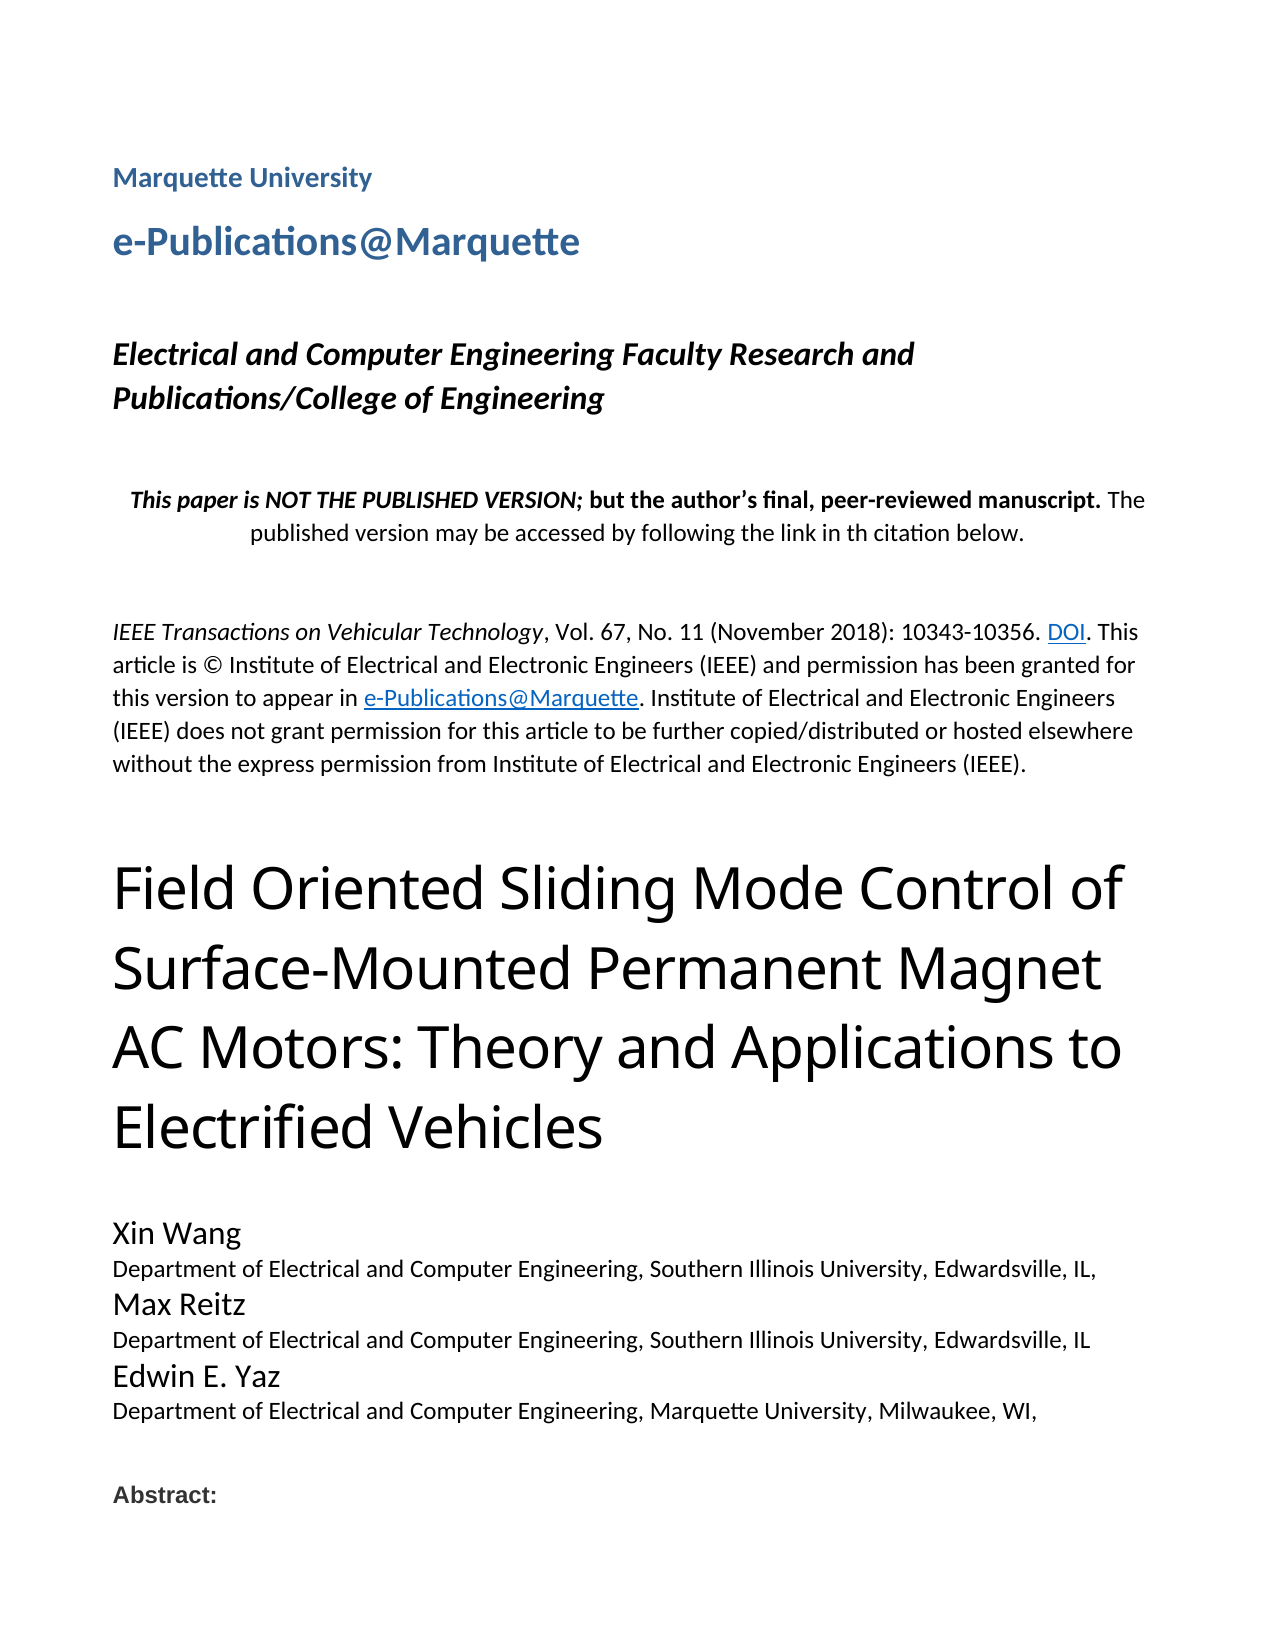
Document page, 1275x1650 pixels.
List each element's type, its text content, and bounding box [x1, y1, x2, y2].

text Electrical and Computer Engineering Faculty Research and Publications/College of Engineering [112, 333, 1162, 418]
text Xin Wang [112, 1212, 1162, 1253]
text IEEE Transactions on Vehicular Technology, Vol. 67, No. 11 (November 2018): 10343-10356. DOI. This article is © Institute of Electrical and Electronic Engineers (IEEE) and permission has been granted for this version to appear in e-Publications@Marquette. Institute of Electrical and Electronic Engineers (IEEE) does not grant permission for this article to be further copied/distributed or hosted elsewhere without the express permission from Institute of Electrical and Electronic Engineers (IEEE). [112, 616, 1162, 779]
text Max Reitz [112, 1283, 1162, 1324]
text Department of Electrical and Computer Engineering, Marquette University, Milwaukee, WI, [112, 1395, 1162, 1426]
text Department of Electrical and Computer Engineering, Southern Illinois University, Edwardsville, IL, [112, 1253, 1162, 1283]
text Marquette University [112, 159, 1162, 195]
text Edwin E. Yaz [112, 1354, 1162, 1395]
title Field Oriented Sliding Mode Control of Surface-Mounted Permanent Magnet AC Motors: Theory and Applications to Electrified Vehicles [112, 847, 1162, 1165]
text This paper is NOT THE PUBLISHED VERSION; but the author’s final, peer-reviewed manuscript. The published version may be accessed by following the link in th citation below. [112, 484, 1162, 548]
subtitle Abstract: [112, 1481, 1162, 1509]
text Department of Electrical and Computer Engineering, Southern Illinois University, Edwardsville, IL [112, 1324, 1162, 1354]
text e-Publications@Marquette [112, 214, 1162, 265]
